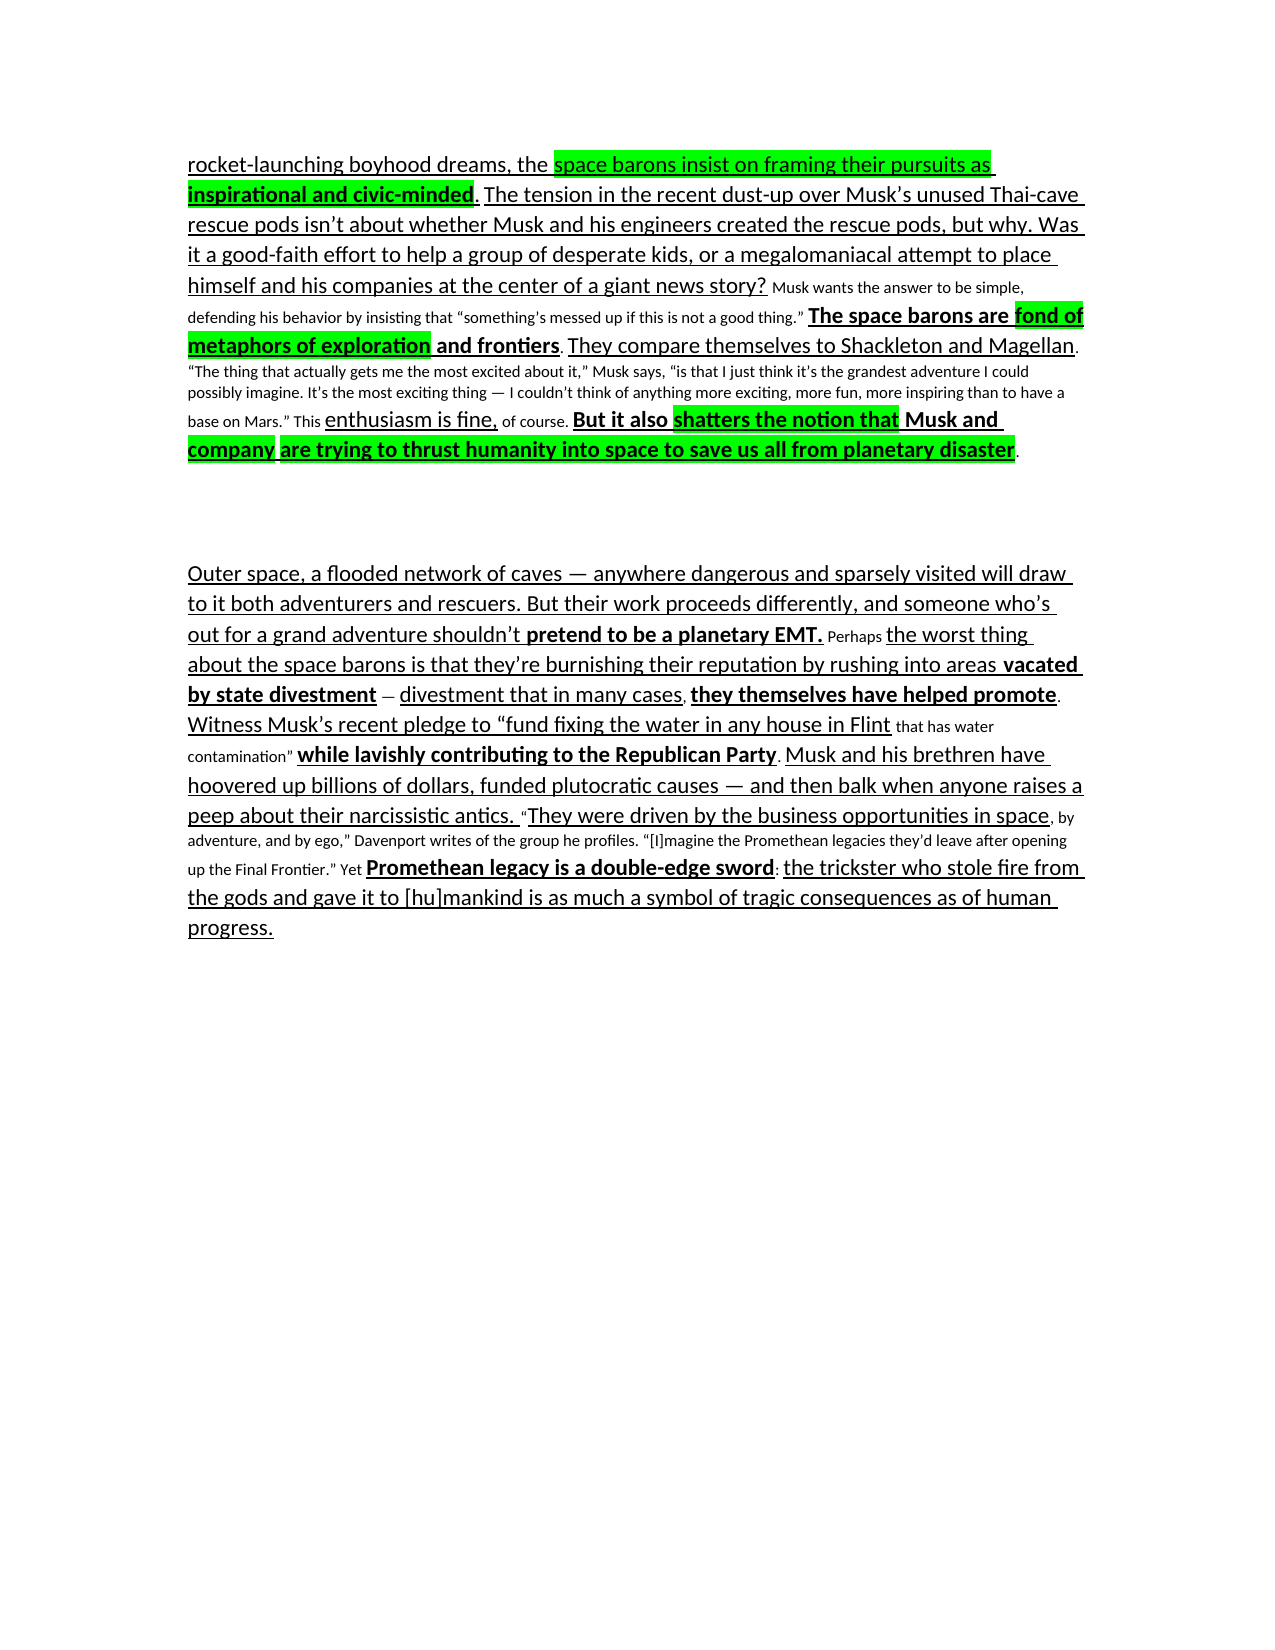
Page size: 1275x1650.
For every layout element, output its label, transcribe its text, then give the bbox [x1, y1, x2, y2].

text Outer space, a flooded network of caves — anywhere dangerous and sparsely visited will draw to it both adventurers and rescuers. But their work proceeds differently, and someone who’s out for a grand adventure shouldn’t pretend to be a planetary EMT. Perhaps the worst thing about the space barons is that they’re burnishing their reputation by rushing into areas vacated by state divestment — divestment that in many cases, they themselves have helped promote. Witness Musk’s recent pledge to “fund fixing the water in any house in Flint that has water contamination” while lavishly contributing to the Republican Party. Musk and his brethren have hoovered up billions of dollars, funded plutocratic causes — and then balk when anyone raises a peep about their narcissistic antics. “They were driven by the business opportunities in space, by adventure, and by ego,” Davenport writes of the group he profiles. “[I]magine the Promethean legacies they’d leave after opening up the Final Frontier.” Yet Promethean legacy is a double-edge sword: the trickster who stole fire from the gods and gave it to [hu]mankind is as much a symbol of tragic consequences as of human progress. [187, 559, 1087, 942]
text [187, 150, 1087, 463]
